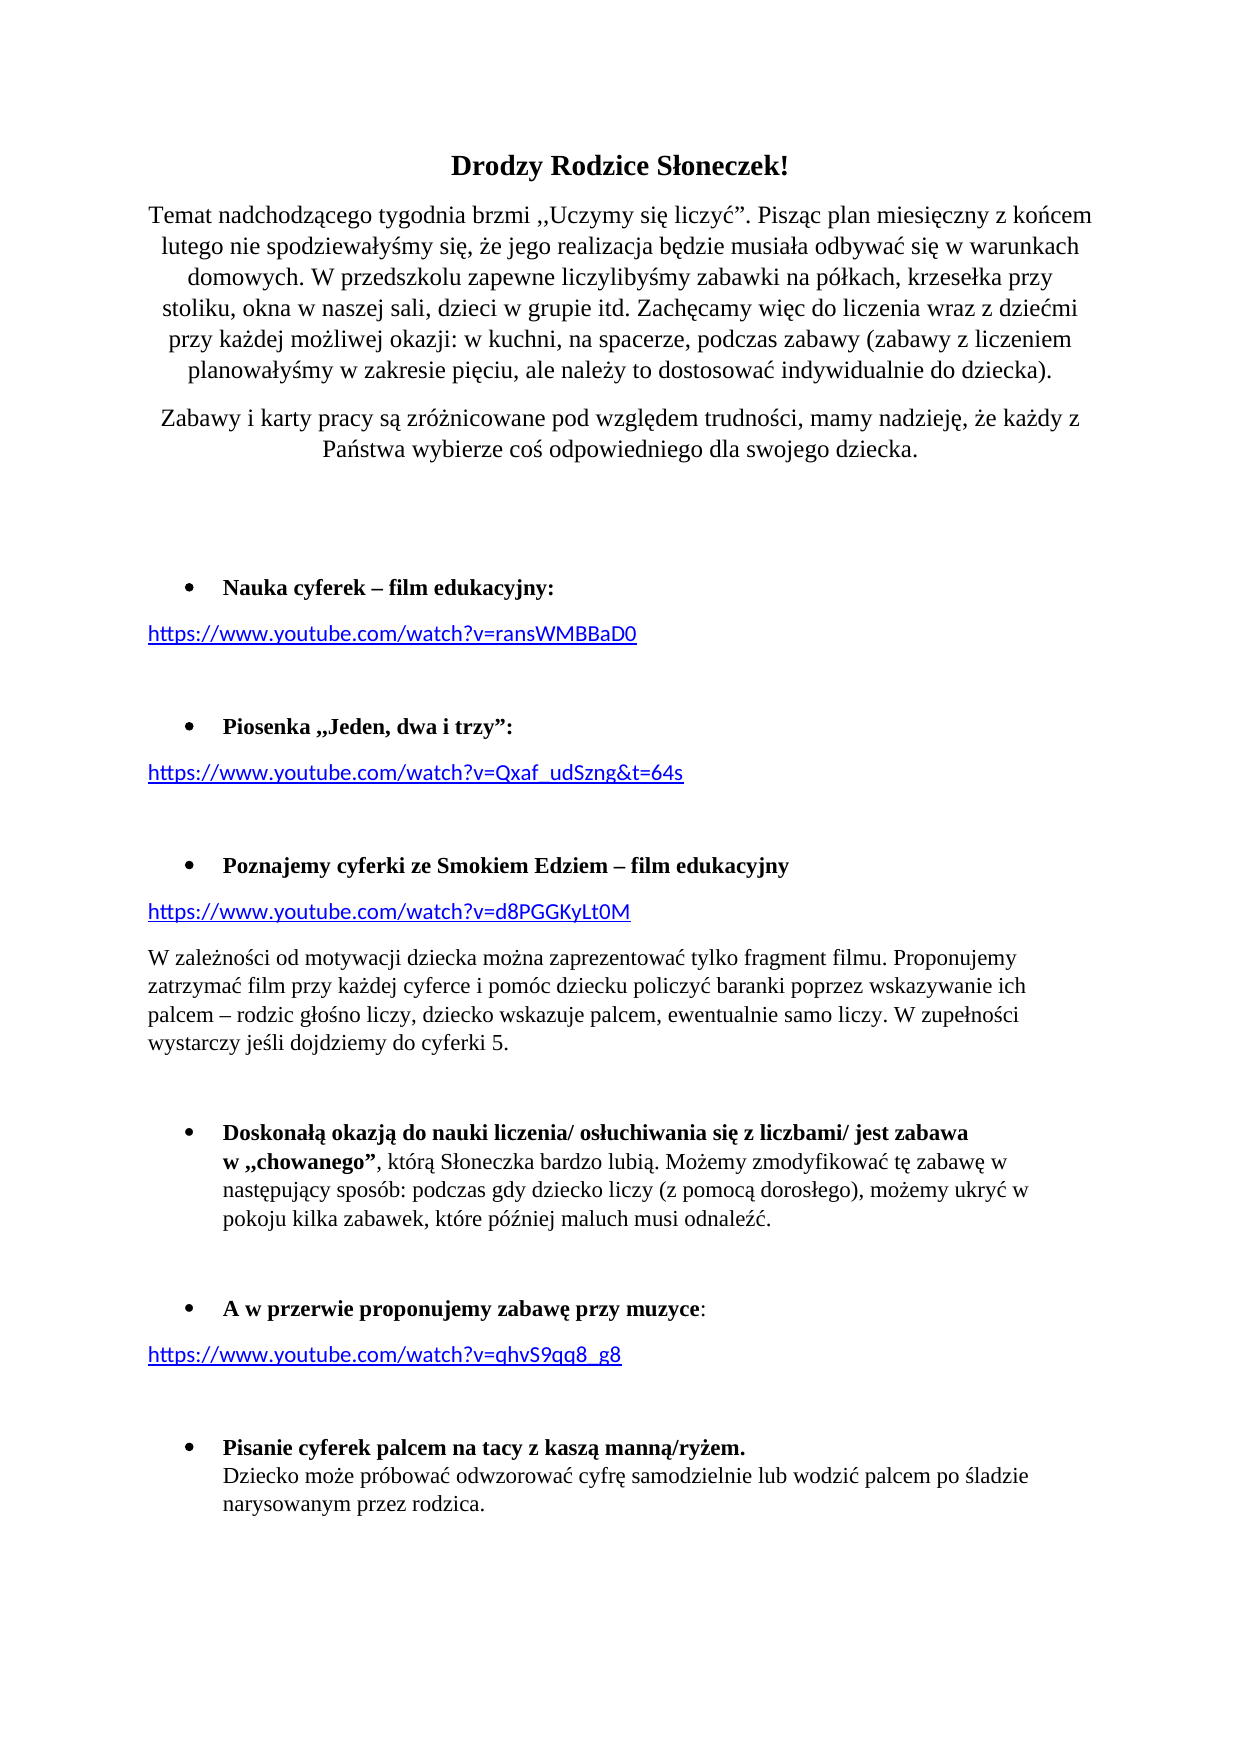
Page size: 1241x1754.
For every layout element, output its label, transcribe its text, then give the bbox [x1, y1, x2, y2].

text https://www.youtube.com/watch?v=ransWMBBaD0 [148, 619, 1093, 647]
text https://www.youtube.com/watch?v=Qxaf_udSzng&t=64s [148, 758, 1093, 786]
list Dziecko może próbować odwzorować cyfrę samodzielnie lub wodzić palcem po śladzie narysowanym przez rodzica. [223, 1462, 1093, 1517]
text Zabawy i karty pracy są zróżnicowane pod względem trudności, mamy nadzieję, że każdy z Państwa wybierze coś odpowiedniego dla swojego dziecka. [148, 403, 1093, 463]
list Nauka cyferek – film edukacyjny: [185, 574, 1093, 600]
text Drodzy Rodzice Słoneczek! [148, 148, 1093, 181]
list Poznajemy cyferki ze Smokiem Edziem – film edukacyjny [185, 852, 1093, 878]
text https://www.youtube.com/watch?v=d8PGGKyLt0M [148, 897, 1093, 925]
list Doskonałą okazją do nauki liczenia/ osłuchiwania się z liczbami/ jest zabawa w ,,chowanego”, którą Słoneczka bardzo lubią. Możemy zmodyfikować tę zabawę w następujący sposób: podczas gdy dziecko liczy (z pomocą dorosłego), możemy ukryć w pokoju kilka zabawek, które później maluch musi odnaleźć. [185, 1119, 1093, 1231]
list A w przerwie proponujemy zabawę przy muzyce: [185, 1295, 1093, 1321]
text Temat nadchodzącego tygodnia brzmi ,,Uczymy się liczyć”. Pisząc plan miesięczny z końcem lutego nie spodziewałyśmy się, że jego realizacja będzie musiała odbywać się w warunkach domowych. W przedszkolu zapewne liczylibyśmy zabawki na półkach, krzesełka przy stoliku, okna w naszej sali, dzieci w grupie itd. Zachęcamy więc do liczenia wraz z dziećmi przy każdej możliwej okazji: w kuchni, na spacerze, podczas zabawy (zabawy z liczeniem planowałyśmy w zakresie pięciu, ale należy to dostosować indywidualnie do dziecka). [148, 200, 1093, 384]
text https://www.youtube.com/watch?v=qhvS9qq8_g8 [148, 1340, 1093, 1368]
list Piosenka ,,Jeden, dwa i trzy”: [185, 713, 1093, 739]
list Pisanie cyferek palcem na tacy z kaszą manną/ryżem. [185, 1434, 1093, 1460]
text W zależności od motywacji dziecka można zaprezentować tylko fragment filmu. Proponujemy zatrzymać film przy każdej cyferce i pomóc dziecku policzyć baranki poprzez wskazywanie ich palcem – rodzic głośno liczy, dziecko wskazuje palcem, ewentualnie samo liczy. W zupełności wystarczy jeśli dojdziemy do cyferki 5. [148, 944, 1093, 1055]
